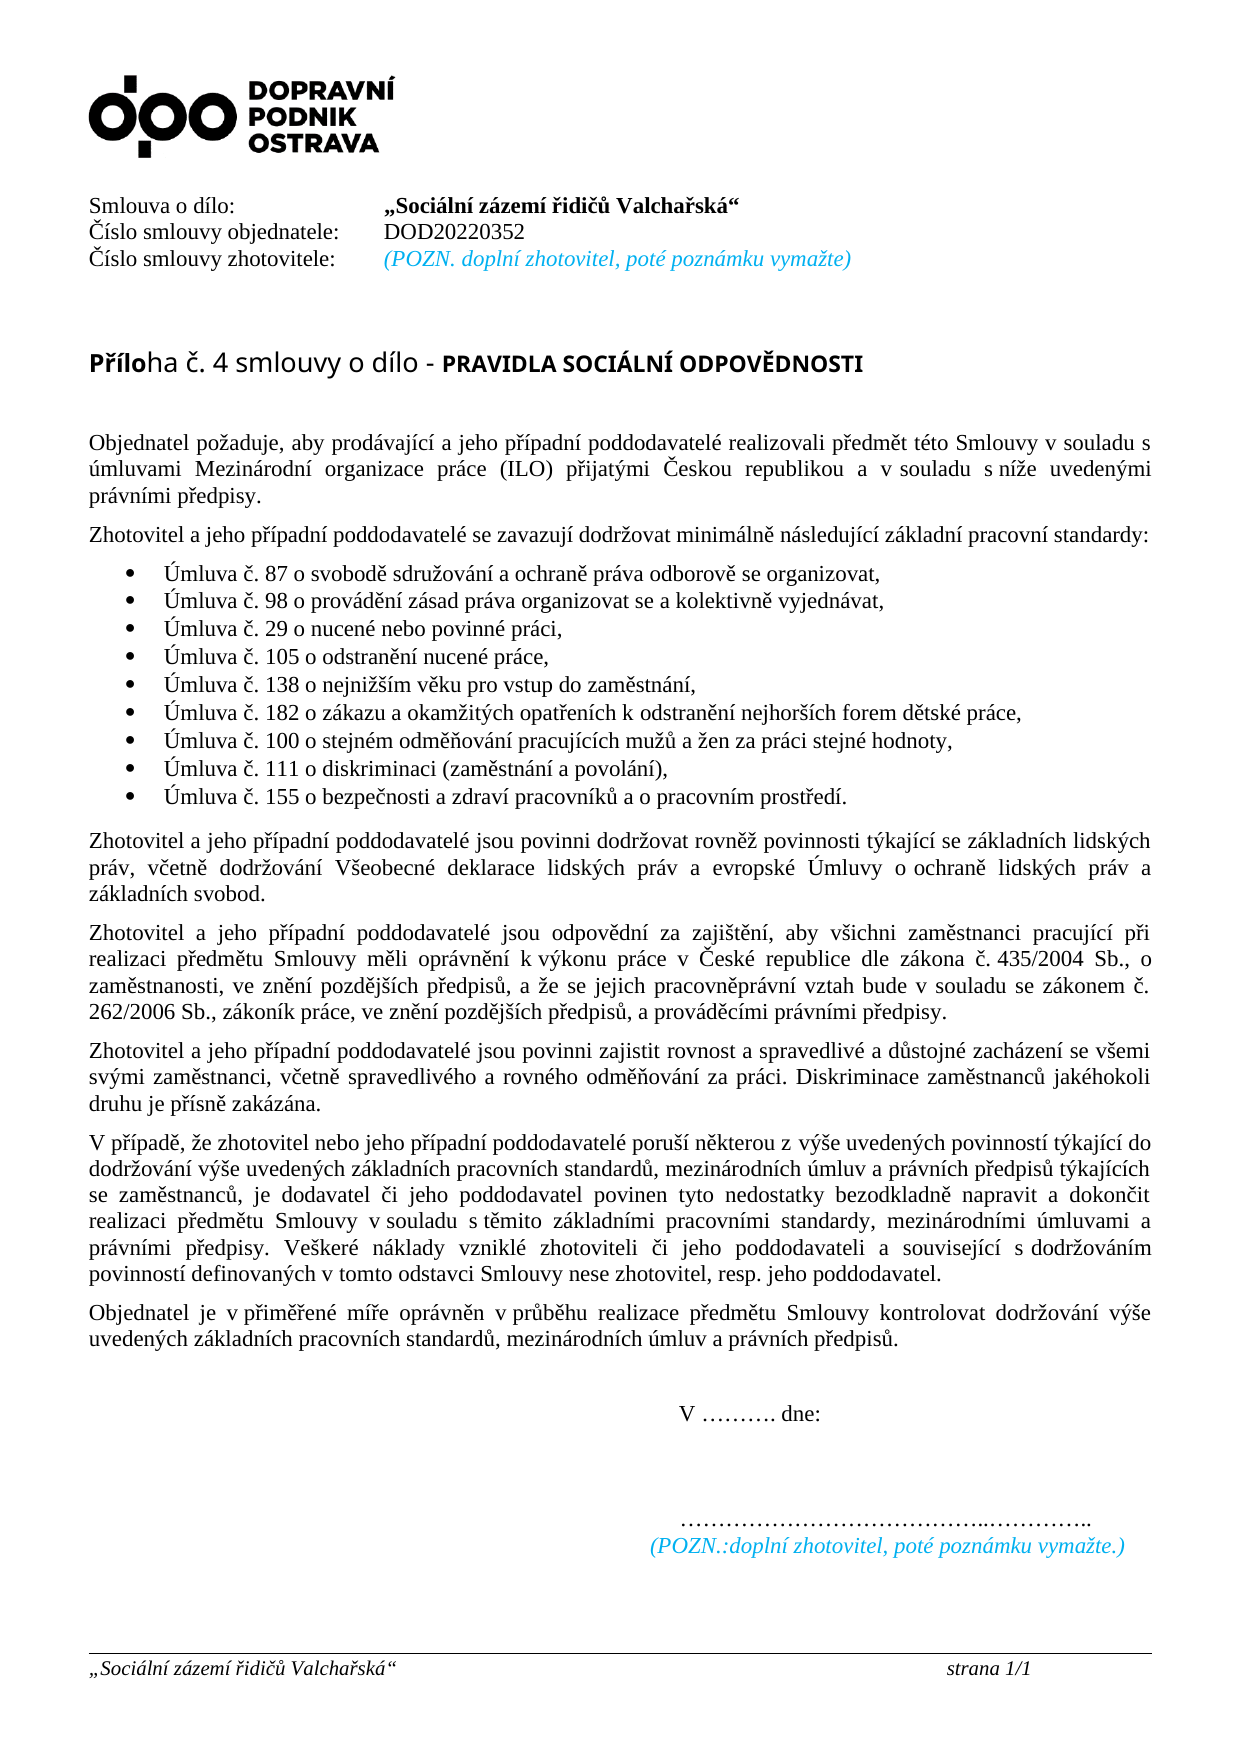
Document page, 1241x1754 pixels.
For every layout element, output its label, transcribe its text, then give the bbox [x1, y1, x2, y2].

text Číslo smlouvy zhotovitele: (POZN. doplní zhotovitel, poté poznámku vymažte) [89, 245, 1152, 271]
subtitle Příloha č. 4 smlouvy o dílo - PRAVIDLA SOCIÁLNÍ ODPOVĚDNOSTI [89, 346, 1152, 379]
text Zhotovitel a jeho případní poddodavatelé jsou odpovědní za zajištění, aby všichni zaměstnanci pracující při realizaci předmětu Smlouvy měli oprávnění k výkonu práce v České republice dle zákona č. 435/2004 Sb., o zaměstnanosti, ve znění pozdějších předpisů, a že se jejich pracovněprávní vztah bude v souladu se zákonem č. 262/2006 Sb., zákoník práce, ve znění pozdějších předpisů, a prováděcími právními předpisy. [89, 919, 1152, 1024]
list Úmluva č. 100 o stejném odměňování pracujících mužů a žen za práci stejné hodnoty, [126, 727, 1152, 753]
list Úmluva č. 29 o nucené nebo povinné práci, [126, 615, 1152, 642]
list Úmluva č. 155 o bezpečnosti a zdraví pracovníků a o pracovním prostředí. [126, 783, 1152, 809]
text Zhotovitel a jeho případní poddodavatelé jsou povinni dodržovat rovněž povinnosti týkající se základních lidských práv, včetně dodržování Všeobecné deklarace lidských práv a evropské Úmluvy o ochraně lidských práv a základních svobod. [89, 827, 1152, 907]
list Úmluva č. 98 o provádění zásad práva organizovat se a kolektivně vyjednávat, [126, 587, 1152, 614]
text Číslo smlouvy objednatele: DOD20220352 [89, 218, 1152, 245]
text Zhotovitel a jeho případní poddodavatelé jsou povinni zajistit rovnost a spravedlivé a důstojné zacházení se všemi svými zaměstnanci, včetně spravedlivého a rovného odměňování za práci. Diskriminace zaměstnanců jakéhokoli druhu je přísně zakázána. [89, 1037, 1152, 1116]
list Úmluva č. 87 o svobodě sdružování a ochraně práva odborově se organizovat, [126, 559, 1152, 586]
text Zhotovitel a jeho případní poddodavatelé se zavazují dodržovat minimálně následující základní pracovní standardy: [89, 521, 1152, 547]
text V případě, že zhotovitel nebo jeho případní poddodavatelé poruší některou z výše uvedených povinností týkající do dodržování výše uvedených základních pracovních standardů, mezinárodních úmluv a právních předpisů týkajících se zaměstnanců, je dodavatel či jeho poddodavatel povinen tyto nedostatky bezodkladně napravit a dokončit realizaci předmětu Smlouvy v souladu s těmito základními pracovními standardy, mezinárodními úmluvami a právními předpisy. Veškeré náklady vzniklé zhotoviteli či jeho poddodavateli a související s dodržováním povinností definovaných v tomto odstavci Smlouvy nese zhotovitel, resp. jeho poddodavatel. [89, 1128, 1152, 1287]
list Úmluva č. 111 o diskriminaci (zaměstnání a povolání), [126, 755, 1152, 781]
text Objednatel je v přiměřené míře oprávněn v průběhu realizace předmětu Smlouvy kontrolovat dodržování výše uvedených základních pracovních standardů, mezinárodních úmluv a právních předpisů. [89, 1299, 1152, 1352]
list Úmluva č. 182 o zákazu a okamžitých opatřeních k odstranění nejhorších forem dětské práce, [126, 699, 1152, 726]
text (POZN.:doplní zhotovitel, poté poznámku vymažte.) [89, 1532, 1152, 1558]
list Úmluva č. 138 o nejnižším věku pro vstup do zaměstnání, [126, 671, 1152, 698]
text Objednatel požaduje, aby prodávající a jeho případní poddodavatelé realizovali předmět této Smlouvy v souladu s úmluvami Mezinárodní organizace práce (ILO) přijatými Českou republikou a v souladu s níže uvedenými právními předpisy. [89, 429, 1152, 508]
text …………………………………..………….. [89, 1505, 1152, 1532]
list Úmluva č. 105 o odstranění nucené práce, [126, 643, 1152, 670]
text Smlouva o dílo: „Sociální zázemí řidičů Valchařská“ [89, 192, 1152, 218]
picture [88, 75, 396, 158]
text V ………. dne: [89, 1400, 1152, 1426]
